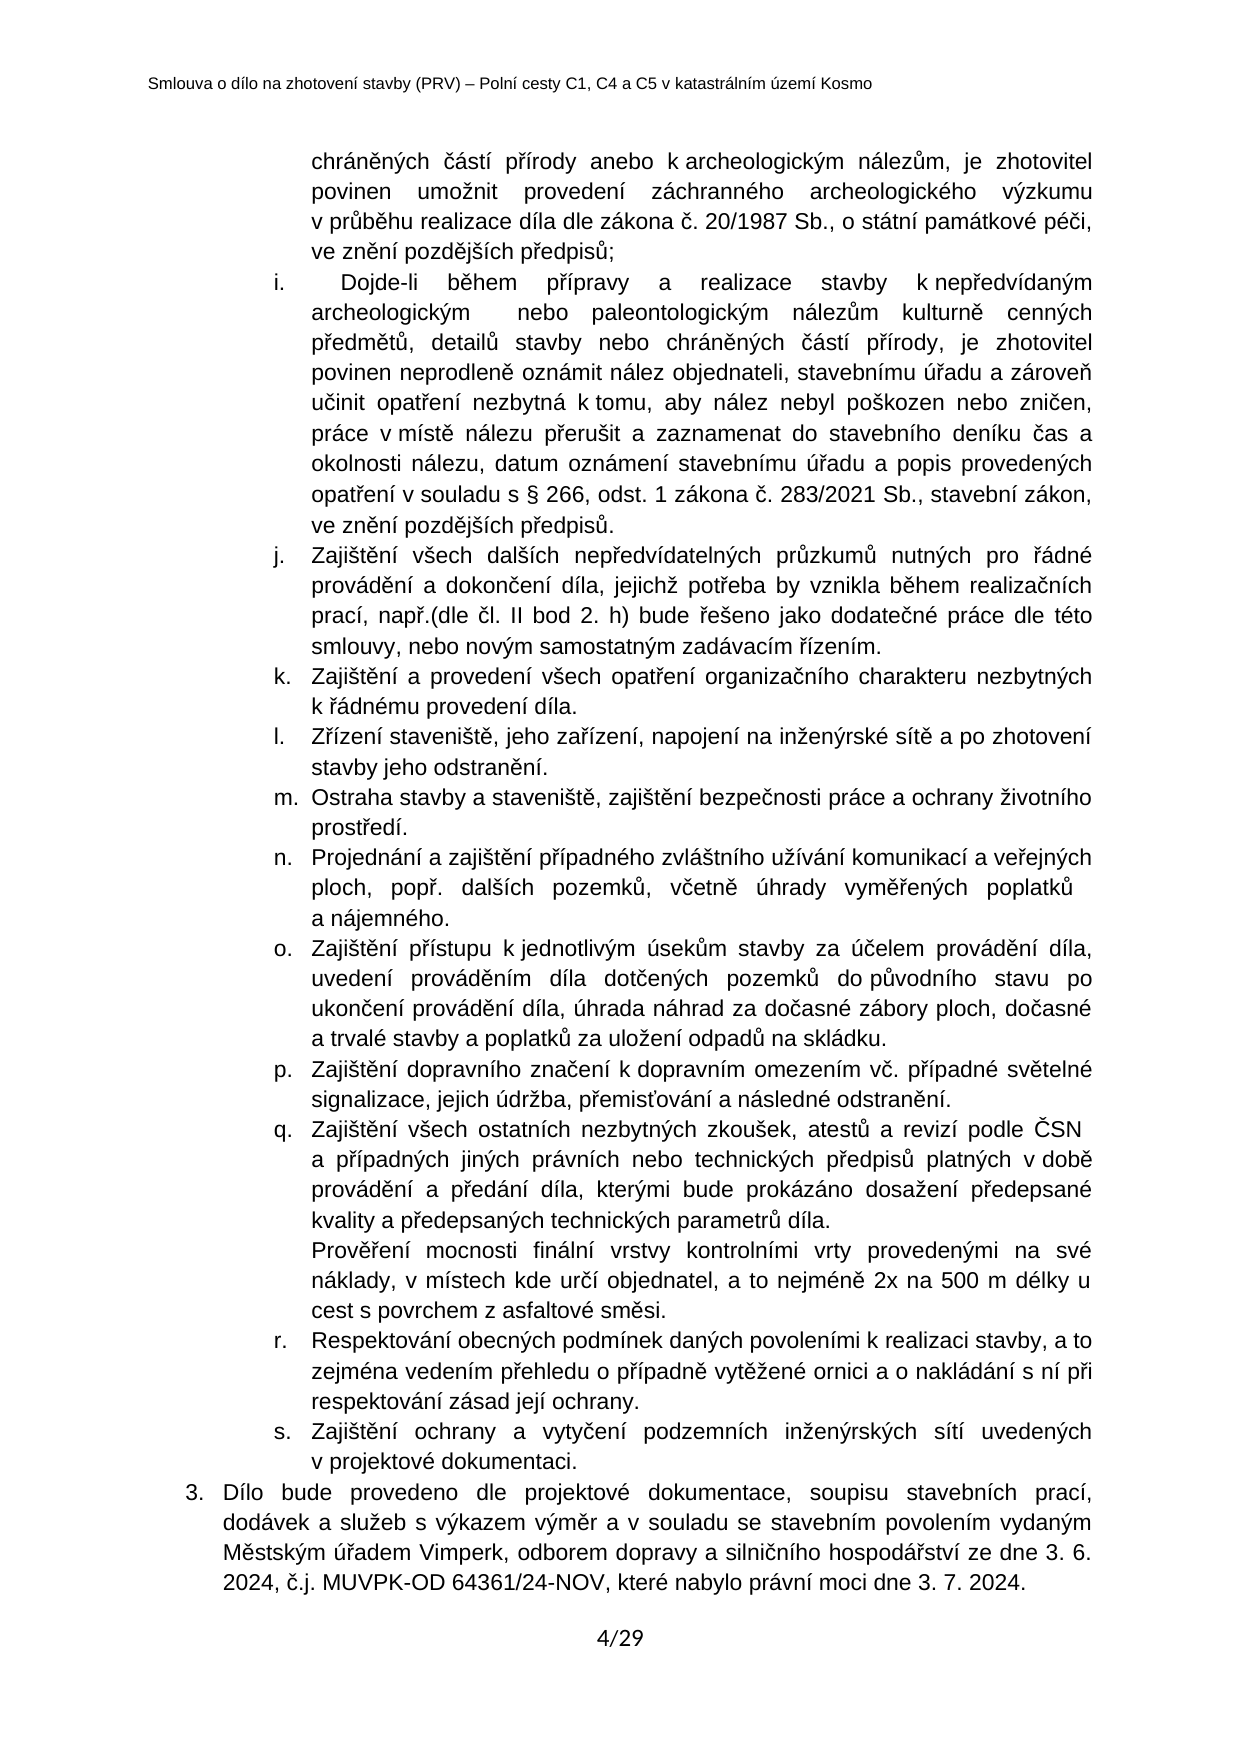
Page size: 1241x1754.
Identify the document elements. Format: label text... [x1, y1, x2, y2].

list Zajištění a provedení všech opatření organizačního charakteru nezbytných k řádnému provedení díla. [274, 663, 1093, 719]
list Dílo bude provedeno dle projektové dokumentace, soupisu stavebních prací, dodávek a služeb s výkazem výměr a v souladu se stavebním povolením vydaným Městským úřadem Vimperk, odborem dopravy a silničního hospodářství ze dne 3. 6. 2024, č.j. MUVPK-OD 64361/24-NOV, které nabylo právní moci dne 3. 7. 2024. [185, 1478, 1093, 1595]
list Zajištění přístupu k jednotlivým úsekům stavby za účelem provádění díla, uvedení prováděním díla dotčených pozemků do původního stavu po ukončení provádění díla, úhrada náhrad za dočasné zábory ploch, dočasné a trvalé stavby a poplatků za uložení odpadů na skládku. [274, 935, 1093, 1052]
list Prověření mocnosti finální vrstvy kontrolními vrty provedenými na své náklady, v místech kde určí objednatel, a to nejméně 2x na 500 m délky u cest s povrchem z asfaltové směsi. [311, 1237, 1093, 1323]
list Projednání a zajištění případného zvláštního užívání komunikací a veřejných ploch, popř. dalších pozemků, včetně úhrady vyměřených poplatků a nájemného. [274, 844, 1093, 931]
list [274, 148, 1093, 264]
list Zajištění dopravního značení k dopravním omezením vč. případné světelné signalizace, jejich údržba, přemisťování a následné odstranění. [274, 1056, 1093, 1112]
list Zajištění ochrany a vytyčení podzemních inženýrských sítí uvedených v projektové dokumentaci. [274, 1418, 1093, 1474]
list Dojde-li během přípravy a realizace stavby k nepředvídaným archeologickým nebo paleontologickým nálezům kulturně cenných předmětů, detailů stavby nebo chráněných částí přírody, je zhotovitel povinen neprodleně oznámit nález objednateli, stavebnímu úřadu a zároveň učinit opatření nezbytná k tomu, aby nález nebyl poškozen nebo zničen, práce v místě nálezu přerušit a zaznamenat do stavebního deníku čas a okolnosti nálezu, datum oznámení stavebnímu úřadu a popis provedených opatření v souladu s § 266, odst. 1 zákona č. 283/2021 Sb., stavební zákon, ve znění pozdějších předpisů. [274, 268, 1093, 538]
list Zajištění všech dalších nepředvídatelných průzkumů nutných pro řádné provádění a dokončení díla, jejichž potřeba by vznikla během realizačních prací, např.(dle čl. II bod 2. h) bude řešeno jako dodatečné práce dle této smlouvy, nebo novým samostatným zadávacím řízením. [274, 542, 1093, 659]
list Ostraha stavby a staveniště, zajištění bezpečnosti práce a ochrany životního prostředí. [274, 784, 1093, 840]
list Zajištění všech ostatních nezbytných zkoušek, atestů a revizí podle ČSN a případných jiných právních nebo technických předpisů platných v době provádění a předání díla, kterými bude prokázáno dosažení předepsané kvality a předepsaných technických parametrů díla. [274, 1116, 1093, 1233]
list Respektování obecných podmínek daných povoleními k realizaci stavby, a to zejména vedením přehledu o případně vytěžené ornici a o nakládání s ní při respektování zásad její ochrany. [274, 1327, 1093, 1414]
list Zřízení staveniště, jeho zařízení, napojení na inženýrské sítě a po zhotovení stavby jeho odstranění. [274, 723, 1093, 780]
